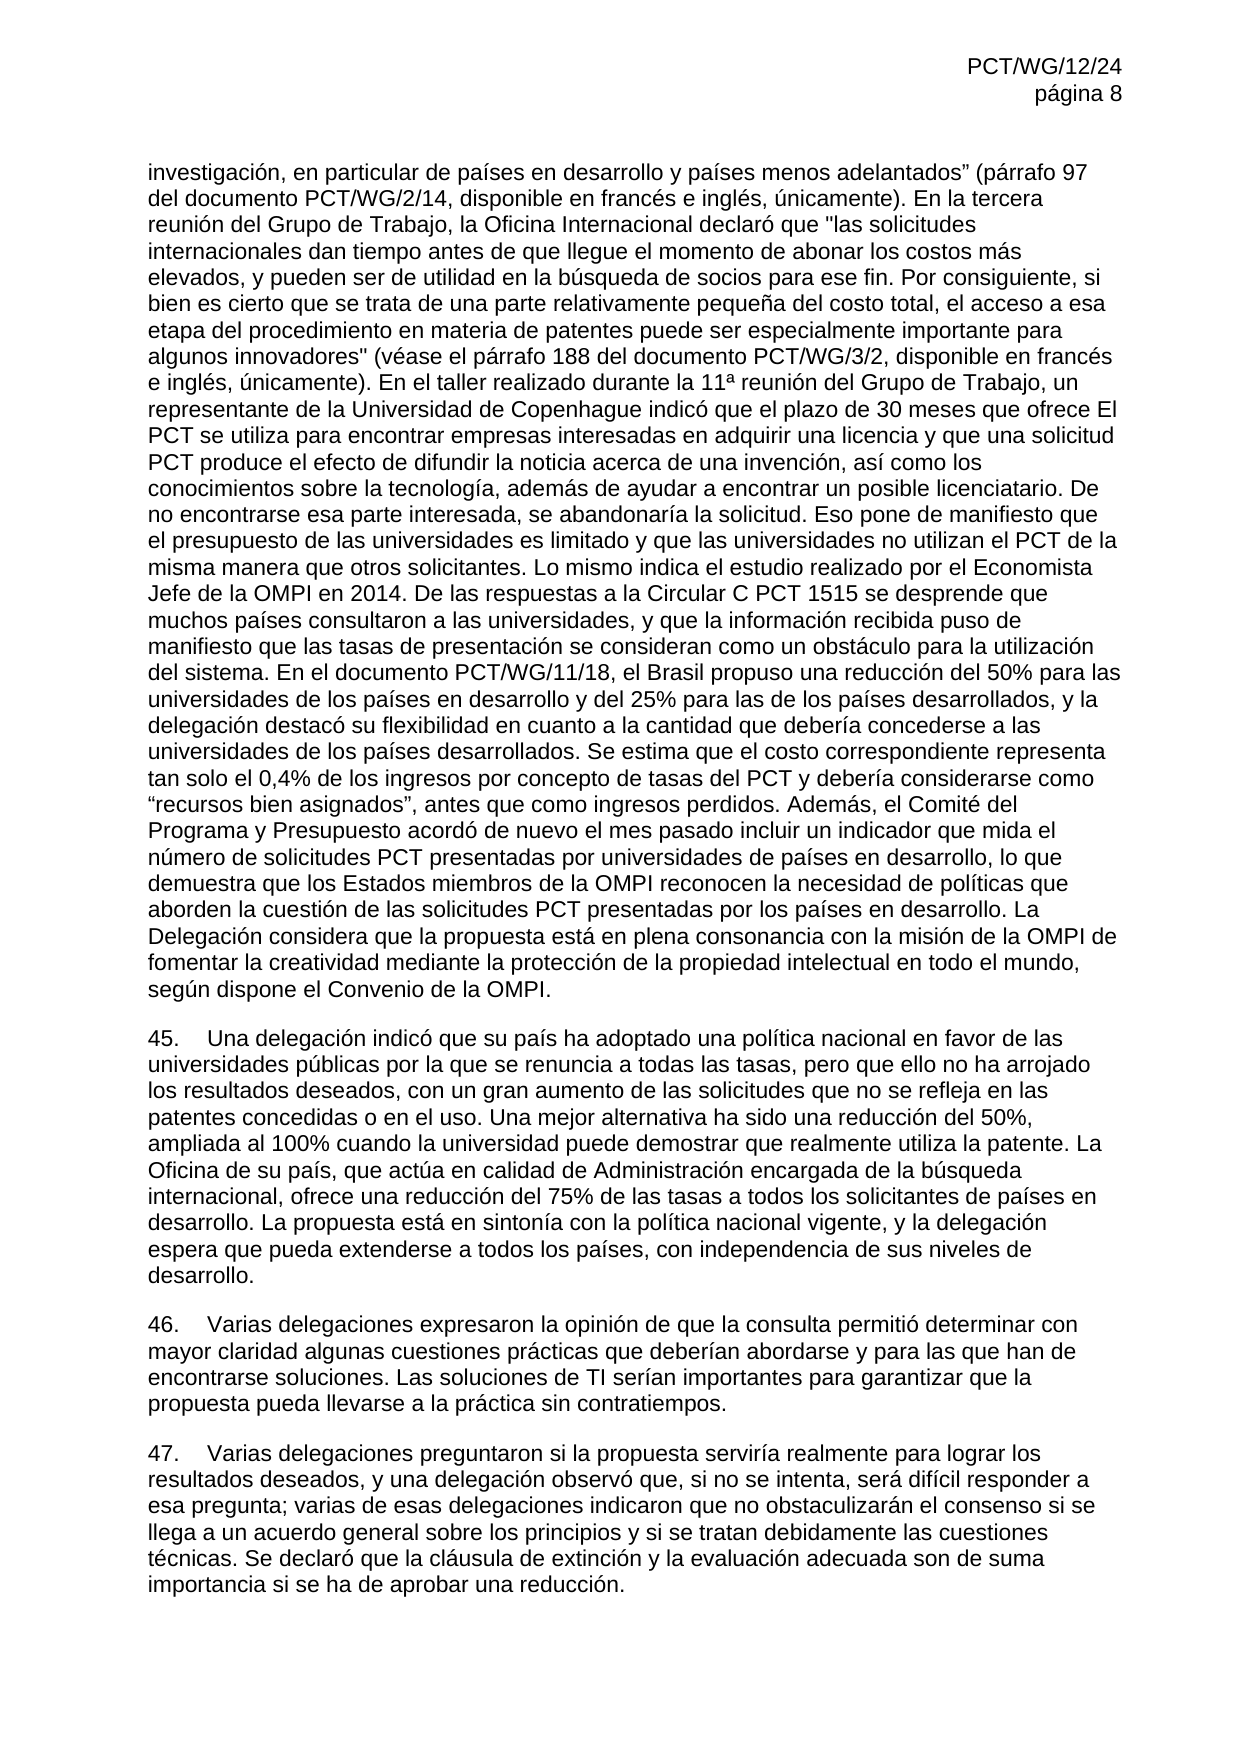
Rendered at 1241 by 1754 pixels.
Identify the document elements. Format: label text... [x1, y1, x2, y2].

text Varias delegaciones preguntaron si la propuesta serviría realmente para lograr los resultados deseados, y una delegación observó que, si no se intenta, será difícil responder a esa pregunta; varias de esas delegaciones indicaron que no obstaculizarán el consenso si se llega a un acuerdo general sobre los principios y si se tratan debidamente las cuestiones técnicas. Se declaró que la cláusula de extinción y la evaluación adecuada son de suma importancia si se ha de aprobar una reducción. [148, 1439, 1122, 1598]
text Varias delegaciones expresaron la opinión de que la consulta permitió determinar con mayor claridad algunas cuestiones prácticas que deberían abordarse y para las que han de encontrarse soluciones. Las soluciones de TI serían importantes para garantizar que la propuesta pueda llevarse a la práctica sin contratiempos. [148, 1311, 1122, 1417]
text Una delegación indicó que su país ha adoptado una política nacional en favor de las universidades públicas por la que se renuncia a todas las tasas, pero que ello no ha arrojado los resultados deseados, con un gran aumento de las solicitudes que no se refleja en las patentes concedidas o en el uso. Una mejor alternativa ha sido una reducción del 50%, ampliada al 100% cuando la universidad puede demostrar que realmente utiliza la patente. La Oficina de su país, que actúa en calidad de Administración encargada de la búsqueda internacional, ofrece una reducción del 75% de las tasas a todos los solicitantes de países en desarrollo. La propuesta está en sintonía con la política nacional vigente, y la delegación espera que pueda extenderse a todos los países, con independencia de sus niveles de desarrollo. [148, 1025, 1122, 1288]
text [148, 158, 1122, 1002]
